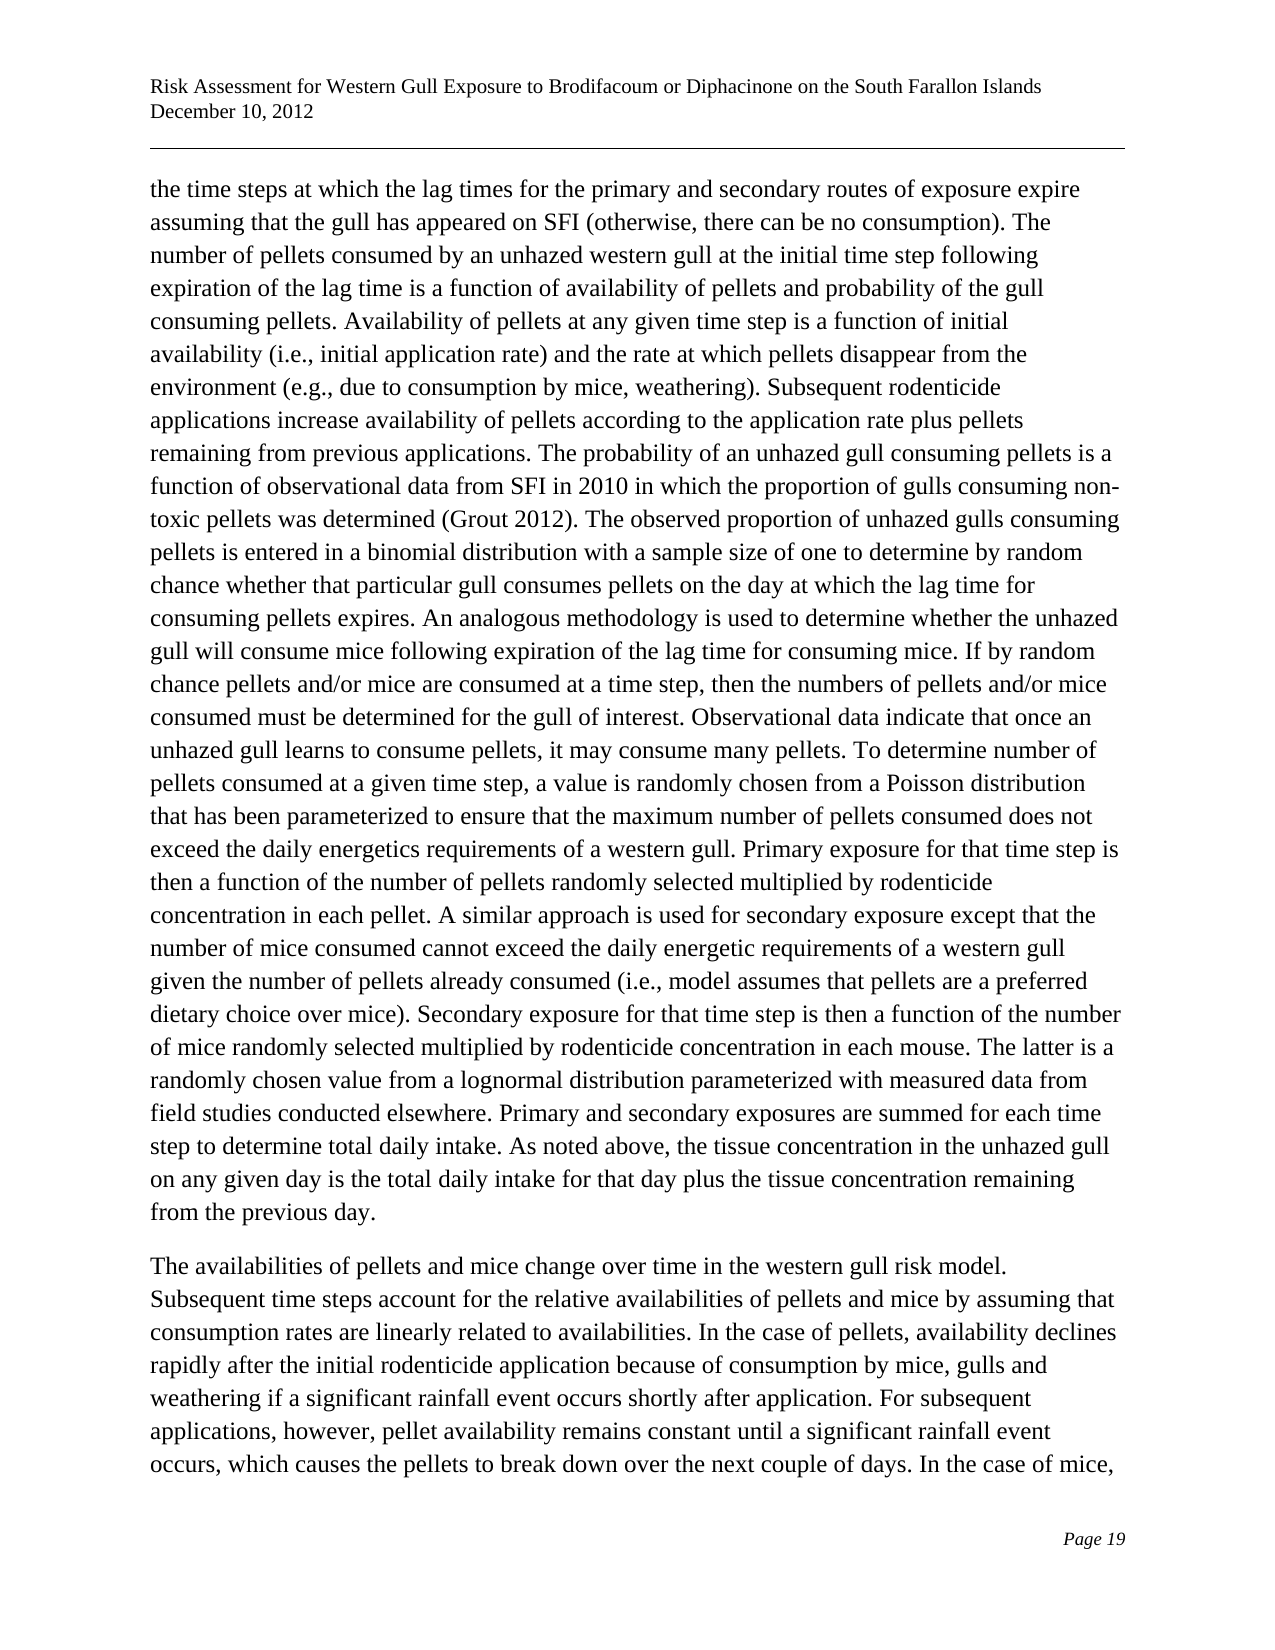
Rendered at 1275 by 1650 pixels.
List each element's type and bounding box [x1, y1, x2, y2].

text [150, 1251, 1125, 1478]
text [150, 174, 1125, 1226]
